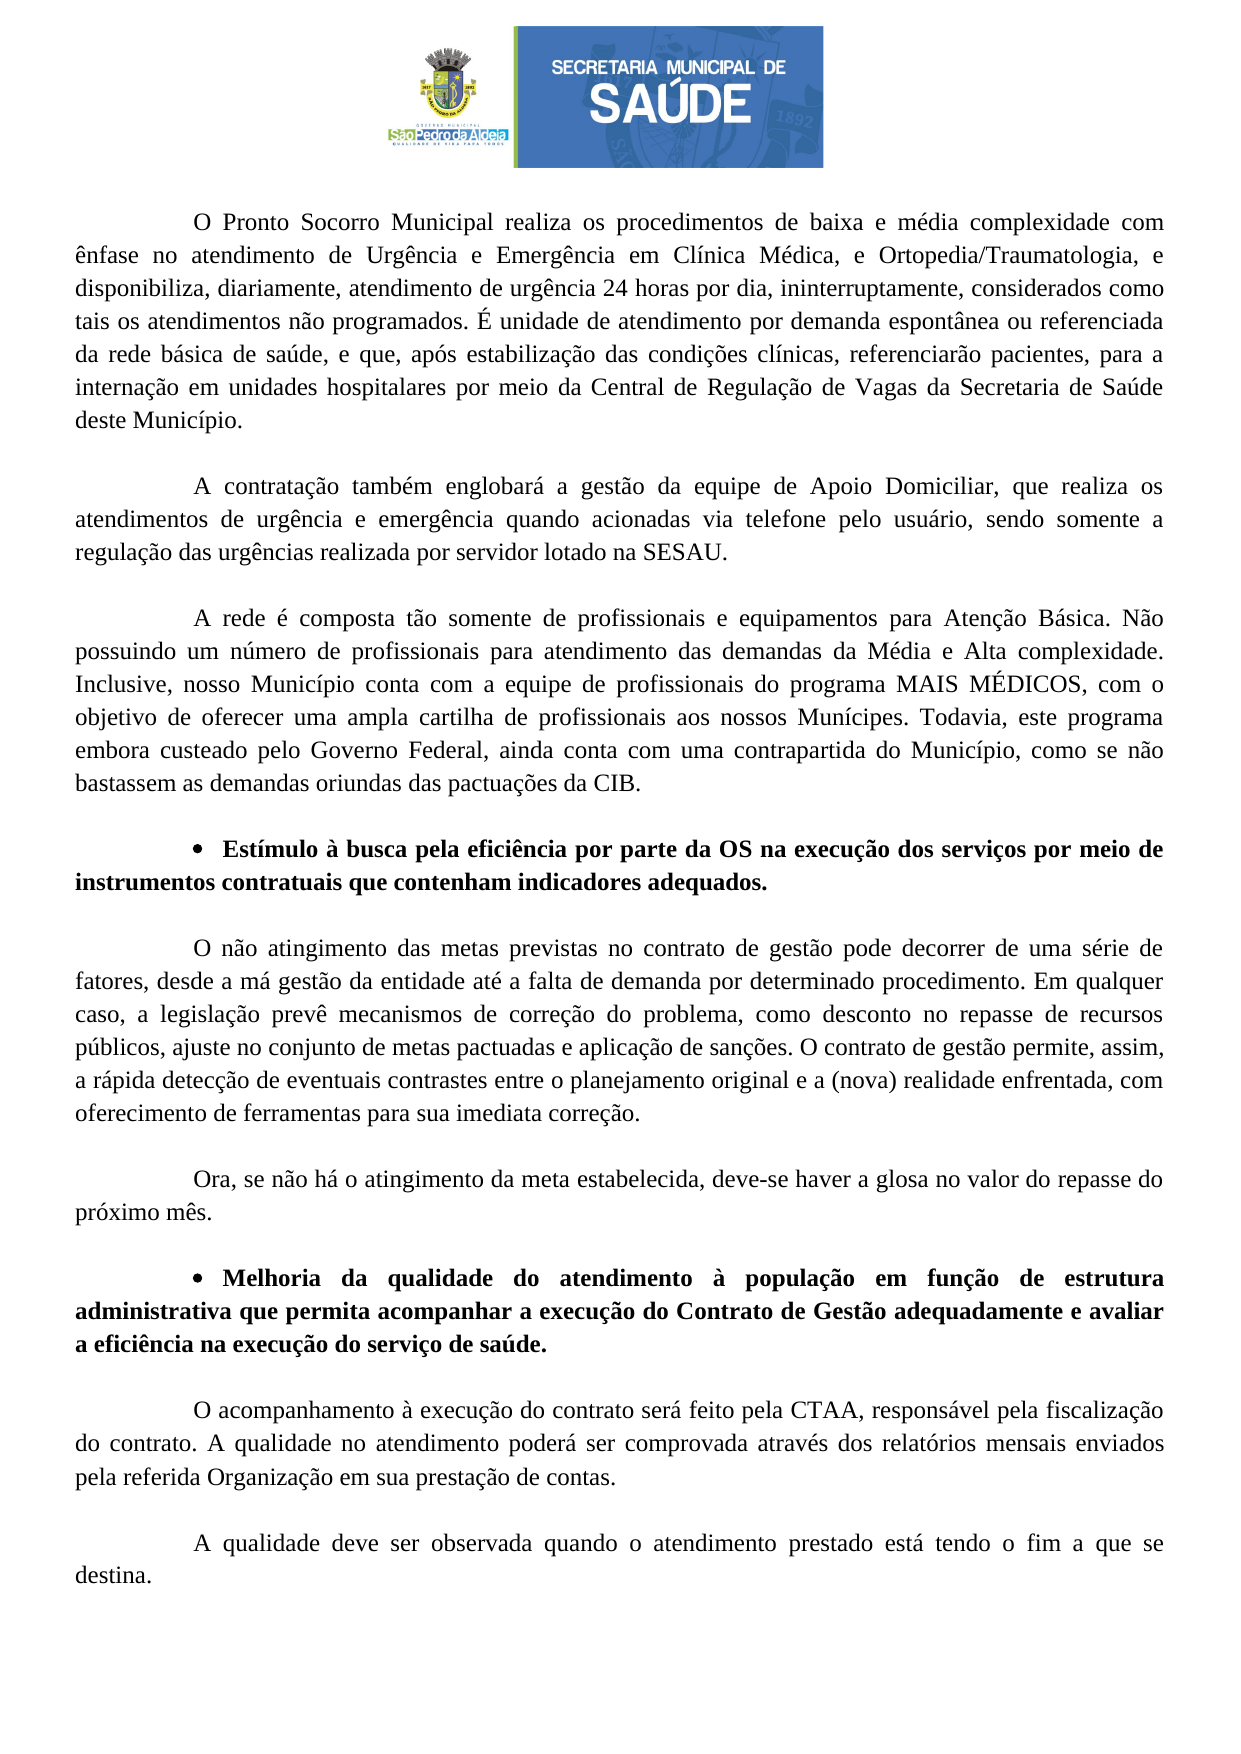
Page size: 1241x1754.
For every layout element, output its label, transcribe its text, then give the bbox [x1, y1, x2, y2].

text O Pronto Socorro Municipal realiza os procedimentos de baixa e média complexidade com ênfase no atendimento de Urgência e Emergência em Clínica Médica, e Ortopedia/Traumatologia, e disponibiliza, diariamente, atendimento de urgência 24 horas por dia, ininterruptamente, considerados como tais os atendimentos não programados. É unidade de atendimento por demanda espontânea ou referenciada da rede básica de saúde, e que, após estabilização das condições clínicas, referenciarão pacientes, para a internação em unidades hospitalares por meio da Central de Regulação de Vagas da Secretaria de Saúde deste Município. [75, 207, 1165, 434]
text O não atingimento das metas previstas no contrato de gestão pode decorrer de uma série de fatores, desde a má gestão da entidade até a falta de demanda por determinado procedimento. Em qualquer caso, a legislação prevê mecanismos de correção do problema, como desconto no repasse de recursos públicos, ajuste no conjunto de metas pactuadas e aplicação de sanções. O contrato de gestão permite, assim, a rápida detecção de eventuais contrastes entre o planejamento original e a (nova) realidade enfrentada, com oferecimento de ferramentas para sua imediata correção. [75, 933, 1165, 1127]
text A rede é composta tão somente de profissionais e equipamentos para Atenção Básica. Não possuindo um número de profissionais para atendimento das demandas da Média e Alta complexidade. Inclusive, nosso Município conta com a equipe de profissionais do programa MAIS MÉDICOS, com o objetivo de oferecer uma ampla cartilha de profissionais aos nossos Munícipes. Todavia, este programa embora custeado pelo Governo Federal, ainda conta com uma contrapartida do Município, como se não bastassem as demandas oriundas das pactuações da CIB. [75, 603, 1165, 797]
text A contratação também englobará a gestão da equipe de Apoio Domiciliar, que realiza os atendimentos de urgência e emergência quando acionadas via telefone pelo usuário, sendo somente a regulação das urgências realizada por servidor lotado na SESAU. [75, 471, 1165, 566]
list Melhoria da qualidade do atendimento à população em função de estrutura administrativa que permita acompanhar a execução do Contrato de Gestão adequadamente e avaliar a eficiência na execução do serviço de saúde. [75, 1263, 1165, 1358]
picture [381, 26, 824, 168]
list Estímulo à busca pela eficiência por parte da OS na execução dos serviços por meio de instrumentos contratuais que contenham indicadores adequados. [75, 834, 1165, 896]
text A qualidade deve ser observada quando o atendimento prestado está tendo o fim a que se destina. [75, 1528, 1165, 1589]
text Ora, se não há o atingimento da meta estabelecida, deve-se haver a glosa no valor do repasse do próximo mês. [75, 1164, 1165, 1226]
text O acompanhamento à execução do contrato será feito pela CTAA, responsável pela fiscalização do contrato. A qualidade no atendimento poderá ser comprovada através dos relatórios mensais enviados pela referida Organização em sua prestação de contas. [75, 1396, 1165, 1490]
